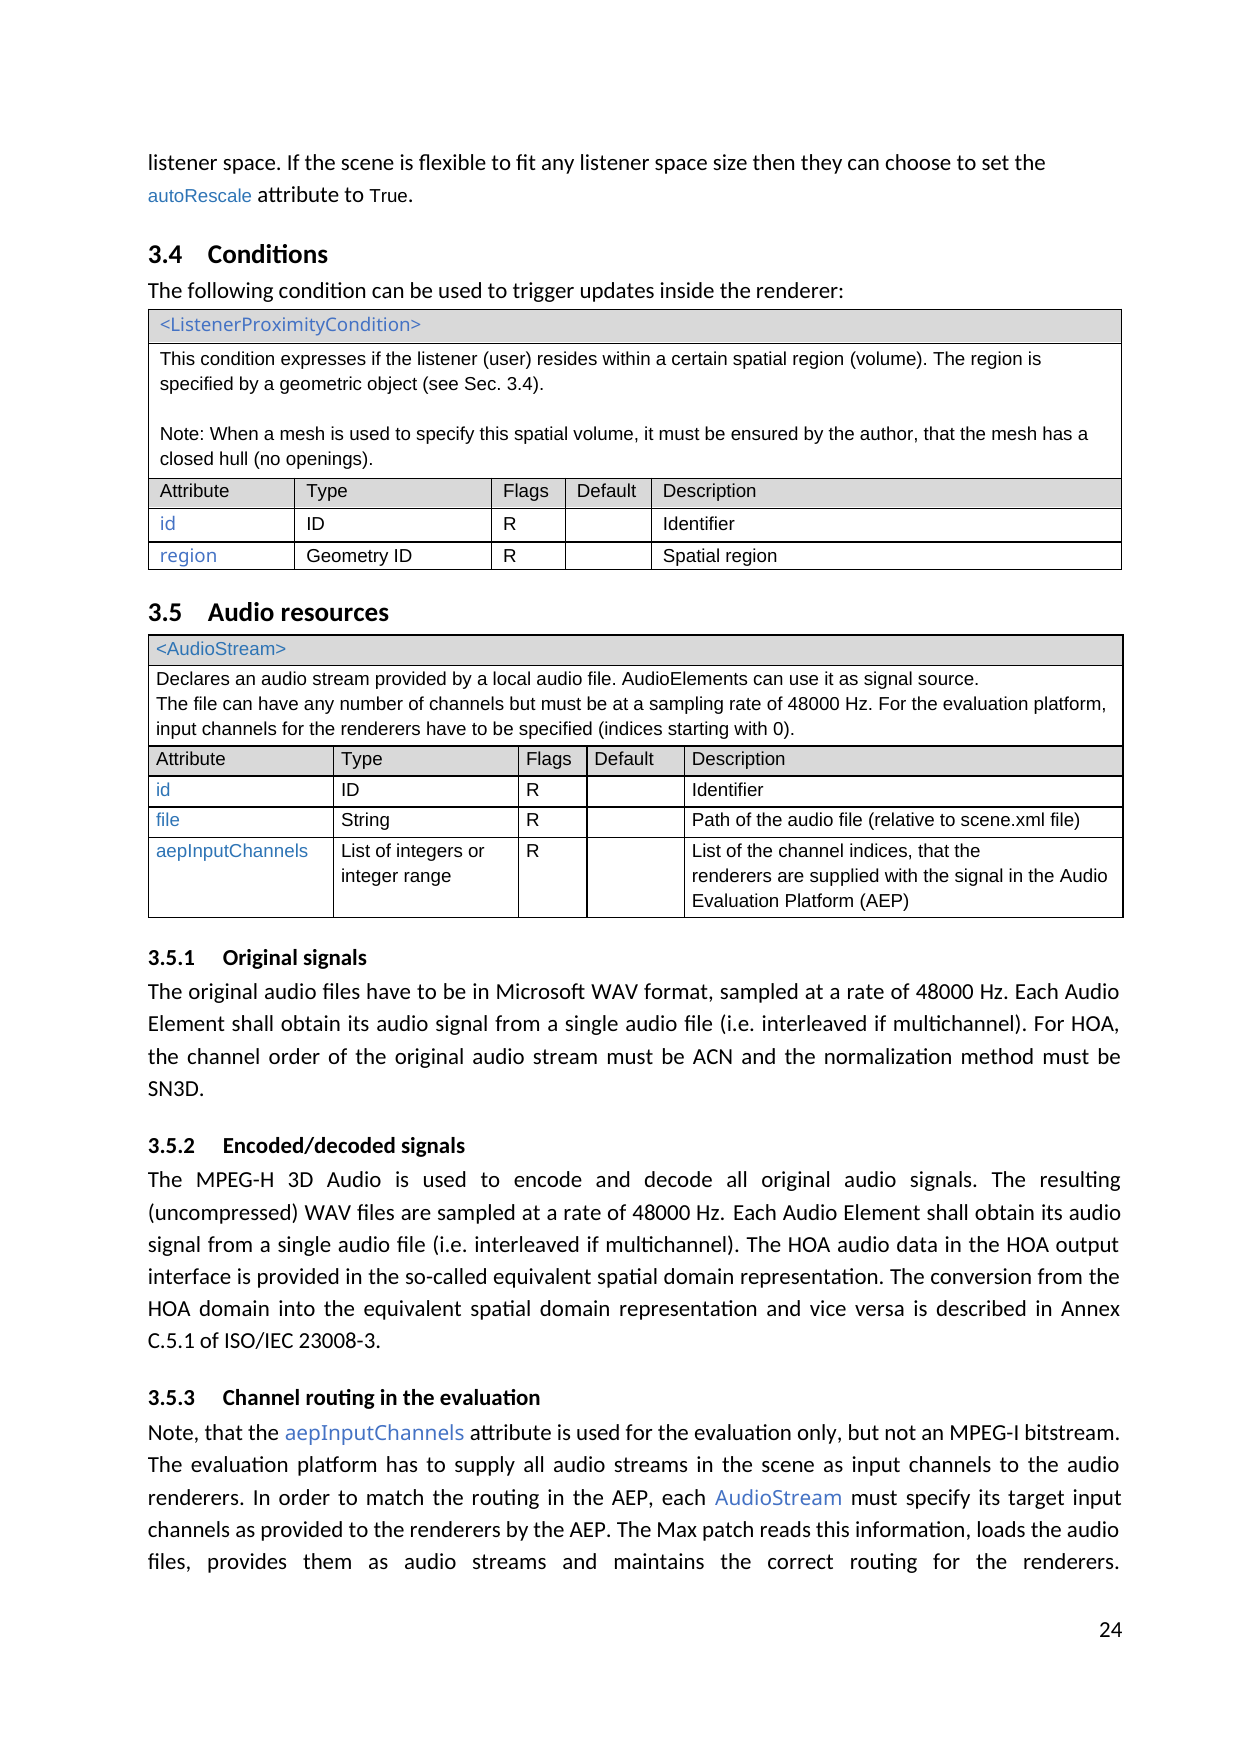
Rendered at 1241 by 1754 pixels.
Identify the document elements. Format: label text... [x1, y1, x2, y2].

table_cell [588, 777, 684, 806]
table_cell aepInputChannels [149, 838, 333, 917]
text The MPEG-H 3D Audio is used to encode and decode all original audio signals. The resulting (uncompressed) WAV files are sampled at a rate of 48000 Hz. Each Audio Element shall obtain its audio signal from a single audio file (i.e. interleaved if multichannel). The HOA audio data in the HOA output interface is provided in the so-called equivalent spatial domain representation. The conversion from the HOA domain into the equivalent spatial domain representation and vice versa is described in Annex C.5.1 of ISO/IEC 23008-3. [148, 1165, 1122, 1354]
table_cell Declares an audio stream provided by a local audio file. AudioElements can use it as signal source. The file can have any number of channels but must be at a sampling rate of 48000 Hz. For the evaluation platform, input channels for the renderers have to be specified (indices starting with 0). [149, 666, 1122, 745]
table_cell ID [295, 509, 491, 541]
table_cell R [492, 509, 565, 541]
text The following condition can be used to trigger updates inside the renderer: [148, 276, 1122, 304]
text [148, 148, 1122, 208]
table_cell List of the channel indices, that the renderers are supplied with the signal in the Audio Evaluation Platform (AEP) [685, 838, 1122, 917]
table_header <ListenerProximityCondition> [149, 310, 1121, 342]
table_cell file [149, 808, 333, 836]
table_cell Flags [492, 479, 565, 507]
table_cell R [519, 808, 586, 836]
table_cell Geometry ID [295, 543, 491, 569]
table_cell Identifier [652, 509, 1121, 541]
table_cell Description [652, 479, 1121, 507]
text The original audio files have to be in Microsoft WAV format, sampled at a rate of 48000 Hz. Each Audio Element shall obtain its audio signal from a single audio file (i.e. interleaved if multichannel). For HOA, the channel order of the original audio stream must be ACN and the normalization method must be SN3D. [148, 977, 1122, 1102]
table_cell R [519, 838, 586, 917]
table_cell Description [685, 747, 1122, 775]
table_cell region [149, 543, 294, 569]
table_cell Default [588, 747, 684, 775]
table_cell [566, 543, 651, 569]
table_cell Identifier [685, 777, 1122, 806]
table_cell Attribute [149, 479, 294, 507]
table_cell [588, 838, 684, 917]
table_cell This condition expresses if the listener (user) resides within a certain spatial region (volume). The region is specified by a geometric object (see Sec. 3.4). Note: When a mesh is used to specify this spatial volume, it must be ensured by the author, that the mesh has a closed hull (no openings). [149, 344, 1121, 477]
table_cell id [149, 509, 294, 541]
table_cell Type [295, 479, 491, 507]
table_cell id [149, 777, 333, 806]
table_cell Default [566, 479, 651, 507]
table_cell [566, 509, 651, 541]
table_cell String [334, 808, 518, 836]
subtitle Encoded/decoded signals [148, 1131, 1122, 1159]
table_cell Type [334, 747, 518, 775]
table_cell R [492, 543, 565, 569]
table_cell List of integers or integer range [334, 838, 518, 917]
subtitle Original signals [148, 943, 1122, 971]
table_cell R [519, 777, 586, 806]
table_cell Path of the audio file (relative to scene.xml file) [685, 808, 1122, 836]
table_cell ID [334, 777, 518, 806]
table_cell Flags [519, 747, 586, 775]
table_cell Spatial region [652, 543, 1121, 569]
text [148, 1418, 1122, 1575]
subtitle Channel routing in the evaluation [148, 1383, 1122, 1412]
subtitle Conditions [148, 237, 1122, 270]
table_cell [588, 808, 684, 836]
table_header <AudioStream> [149, 636, 1122, 665]
subtitle Audio resources [148, 595, 1122, 628]
table_cell Attribute [149, 747, 333, 775]
